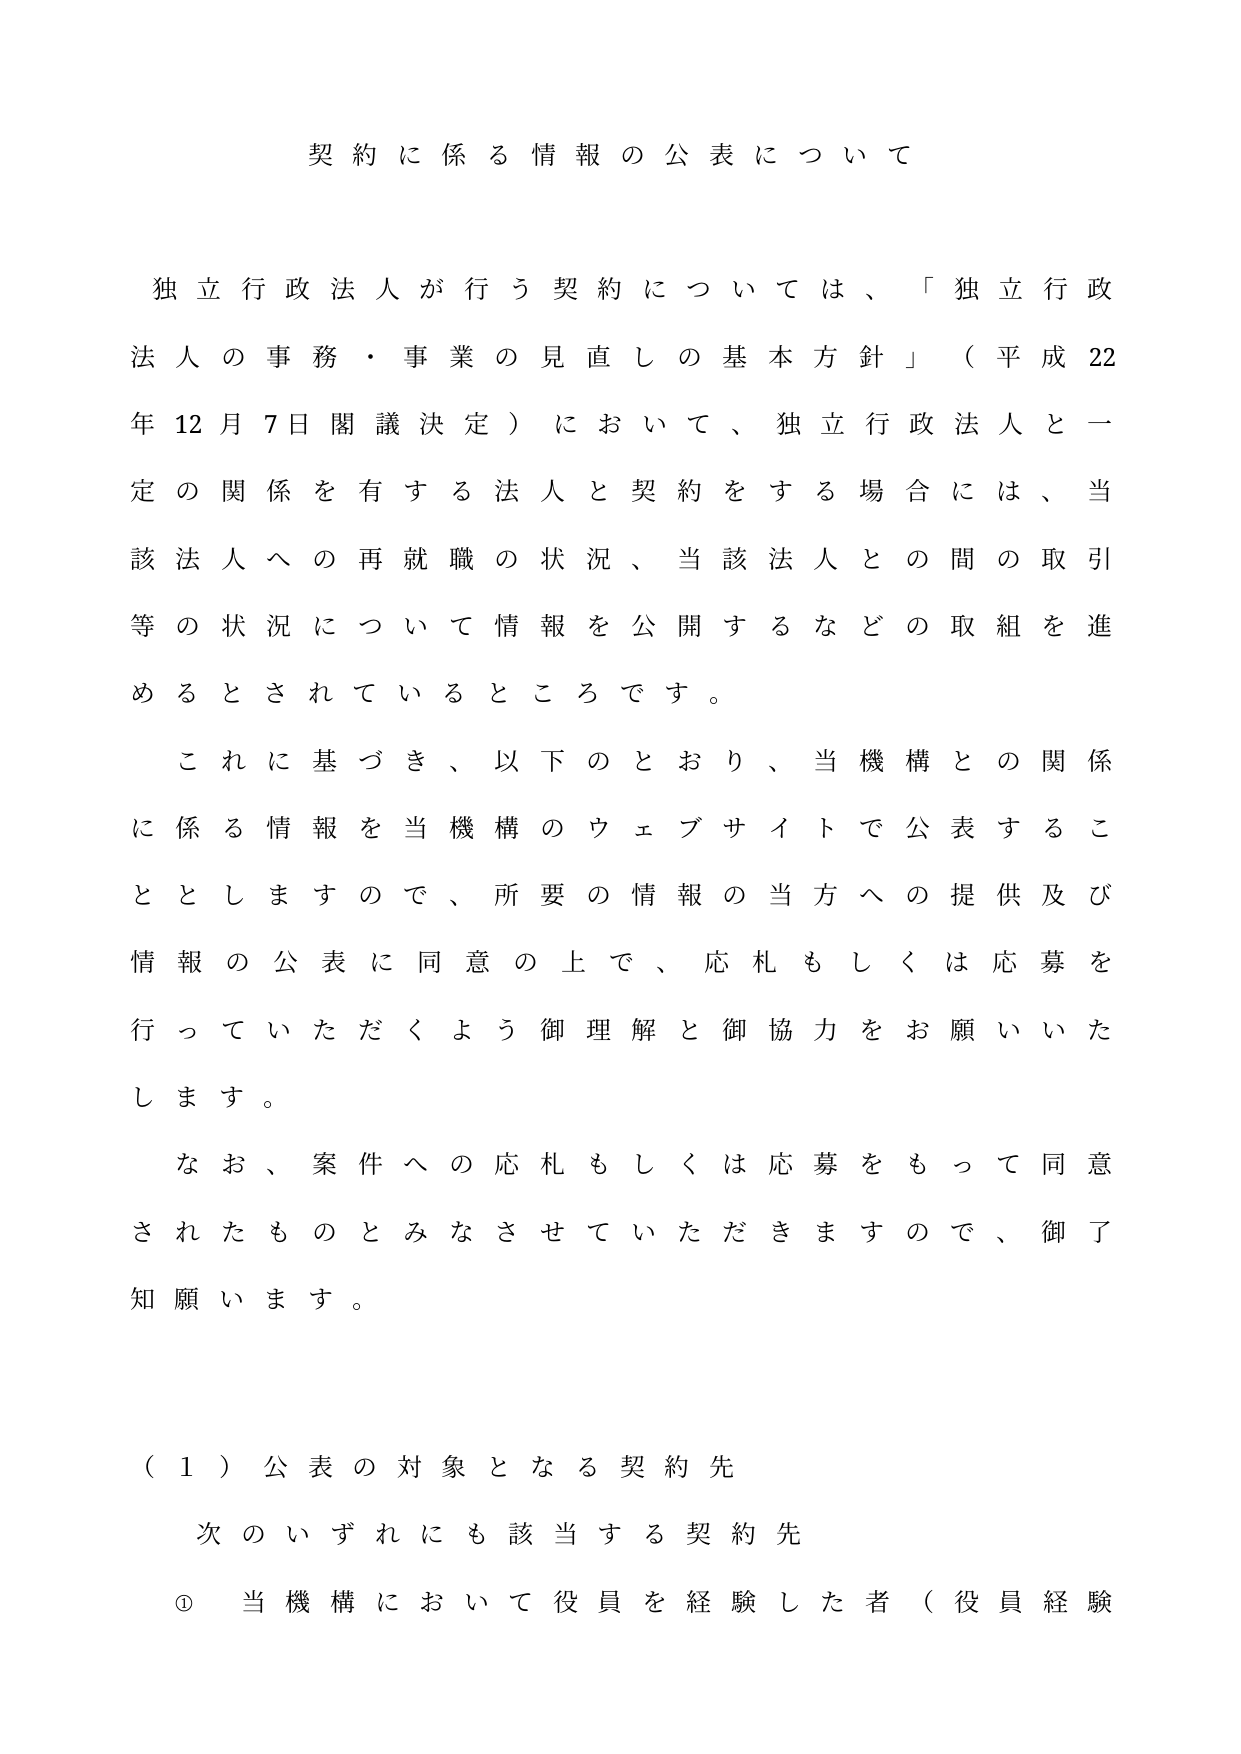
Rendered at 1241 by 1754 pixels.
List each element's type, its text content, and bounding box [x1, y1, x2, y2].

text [158, 1567, 1133, 1634]
text 契約に係る情報の公表について [107, 120, 1133, 187]
text （１）公表の対象となる契約先 [114, 1432, 1133, 1499]
text これに基づき、以下のとおり、当機構との関係に係る情報を当機構のウェブサイトで公表することとしますので、所要の情報の当方への提供及び情報の公表に同意の上で、応札もしくは応募を行っていただくよう御理解と御協力をお願いいたします。 [112, 726, 1133, 1129]
text 独立行政法人が行う契約については、「独立行政法人の事務・事業の見直しの基本方針」（平成22年12月7日閣議決定）において、独立行政法人と一定の関係を有する法人と契約をする場合には、当該法人への再就職の状況、当該法人との間の取引等の状況について情報を公開するなどの取組を進めるとされているところです。 [112, 254, 1133, 726]
text なお、案件への応札もしくは応募をもって同意されたものとみなさせていただきますので、御了知願います。 [112, 1129, 1133, 1331]
text 次のいずれにも該当する契約先 [107, 1499, 1133, 1567]
